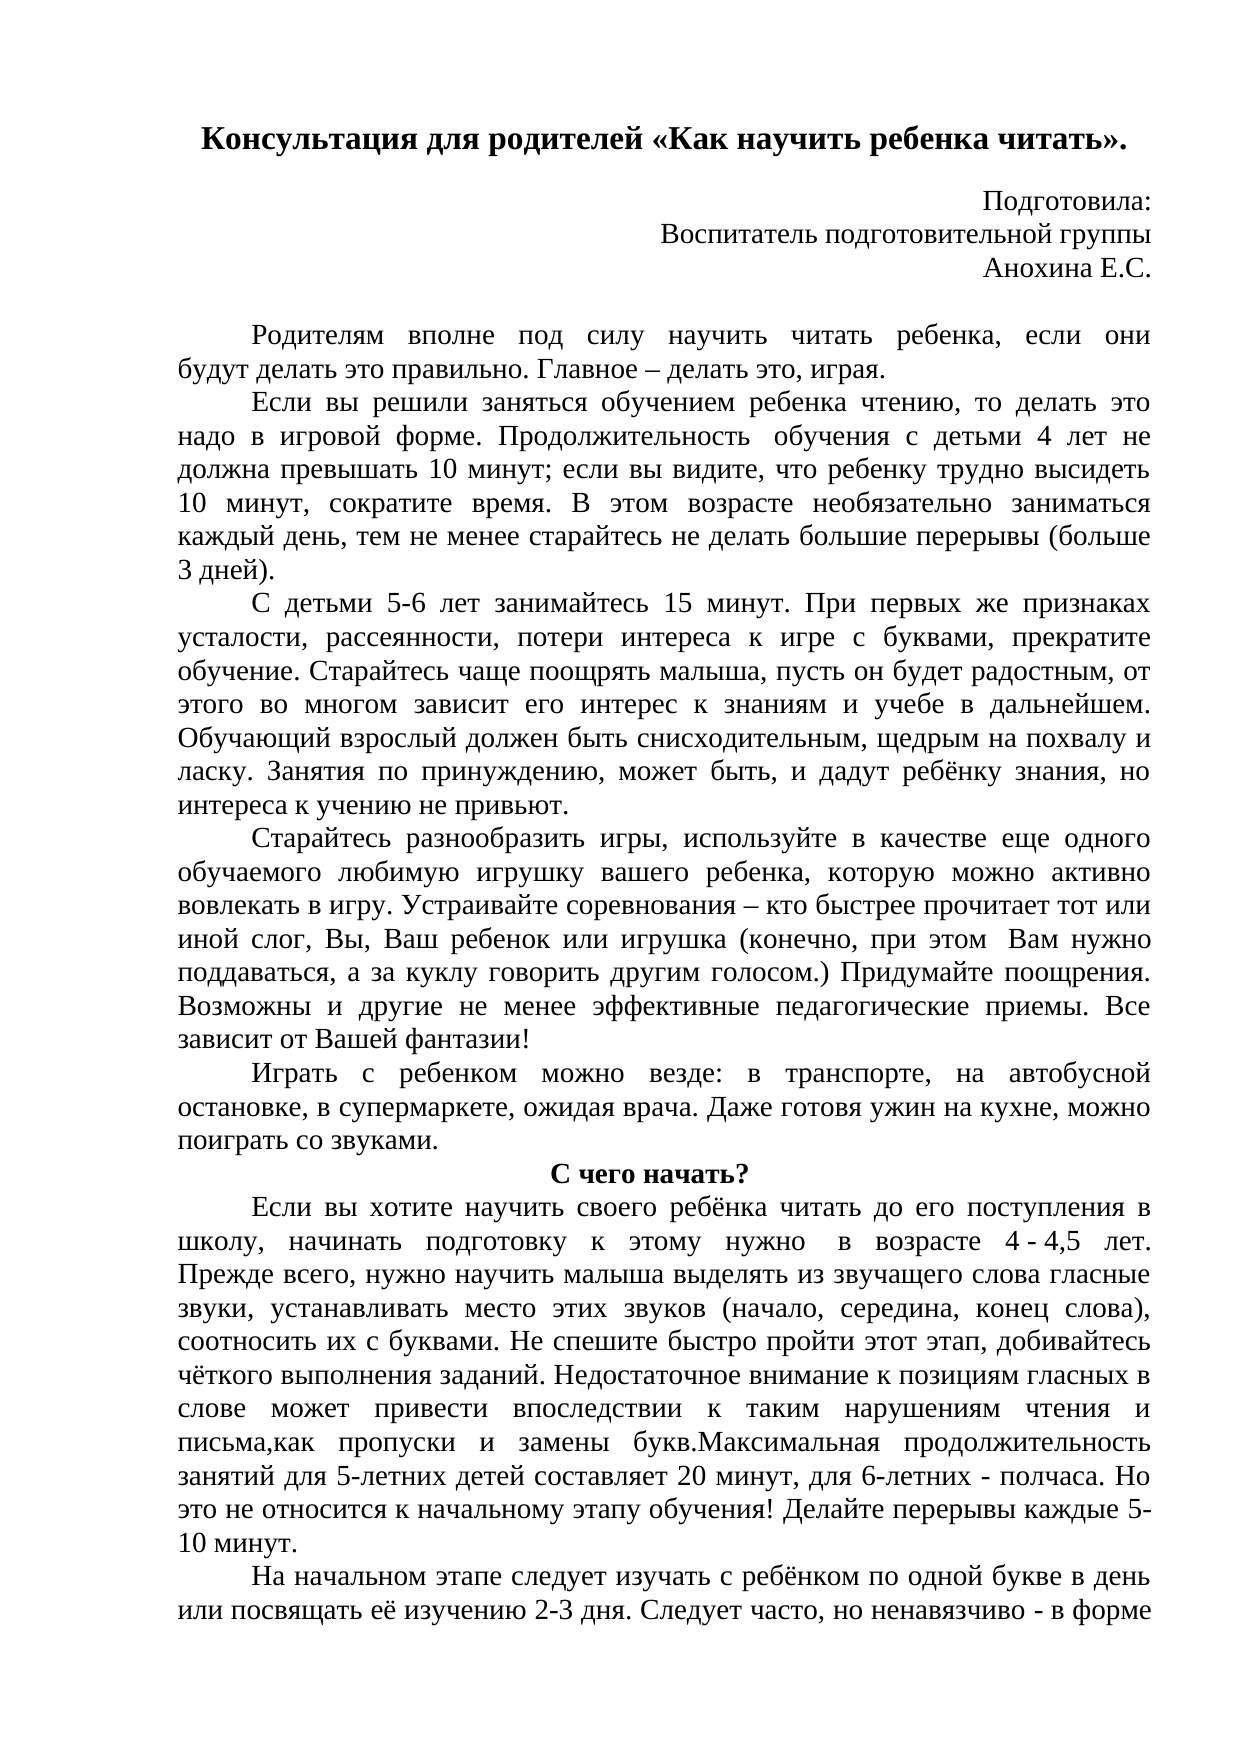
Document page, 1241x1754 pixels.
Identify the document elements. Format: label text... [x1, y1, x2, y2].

text Если вы хотите научить своего ребёнка читать до его поступления в школу, начинать подготовку к этому нужно в возрасте 4 - 4,5 лет. Прежде всего, нужно научить малыша выделять из звучащего слова гласные звуки, устанавливать место этих звуков (начало, середина, конец слова), соотносить их с буквами. Не спешите быстро пройти этот этап, добивайтесь чёткого выполнения заданий. Недостаточное внимание к позициям гласных в слове может привести впоследствии к таким нарушениям чтения и письма,как пропуски и замены букв.Максимальная продолжительность занятий для 5-летних детей составляет 20 минут, для 6-летних - полчаса. Но это не относится к начальному этапу обучения! Делайте перерывы каждые 5-10 минут. [177, 1189, 1152, 1558]
text Родителям вполне под силу научить читать ребенка, если они будут делать это правильно. Главное – делать это, играя. [177, 317, 1152, 384]
text С чего начать? [177, 1156, 1152, 1189]
text Старайтесь разнообразить игры, используйте в качестве еще одного обучаемого любимую игрушку вашего ребенка, которую можно активно вовлекать в игру. Устраивайте соревнования – кто быстрее прочитает тот или иной слог, Вы, Ваш ребенок или игрушка (конечно, при этом Вам нужно поддаваться, а за куклу говорить другим голосом.) Придумайте поощрения. Возможны и другие не менее эффективные педагогические приемы. Все зависит от Вашей фантазии! [177, 820, 1152, 1055]
text Консультация для родителей «Как научить ребенка читать». [177, 118, 1152, 156]
text Анохина Е.С. [177, 250, 1152, 284]
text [177, 1558, 1152, 1625]
text Играть с ребенком можно везде: в транспорте, на автобусной остановке, в супермаркете, ожидая врача. Даже готовя ужин на кухне, можно поиграть со звуками. [177, 1055, 1152, 1156]
text Воспитатель подготовительной группы [177, 217, 1152, 250]
text Подготовила: [177, 183, 1152, 217]
text Если вы решили заняться обучением ребенка чтению, то делать это надо в игровой форме. Продолжительность обучения с детьми 4 лет не должна превышать 10 минут; если вы видите, что ребенку трудно высидеть 10 минут, сократите время. В этом возрасте необязательно заниматься каждый день, тем не менее старайтесь не делать большие перерывы (больше 3 дней). [177, 384, 1152, 586]
text С детьми 5-6 лет занимайтесь 15 минут. При первых же признаках усталости, рассеянности, потери интереса к игре с буквами, прекратите обучение. Старайтесь чаще поощрять малыша, пусть он будет радостным, от этого во многом зависит его интерес к знаниям и учебе в дальнейшем. Обучающий взрослый должен быть снисходительным, щедрым на похвалу и ласку. Занятия по принуждению, может быть, и дадут ребёнку знания, но интереса к учению не привьют. [177, 586, 1152, 820]
